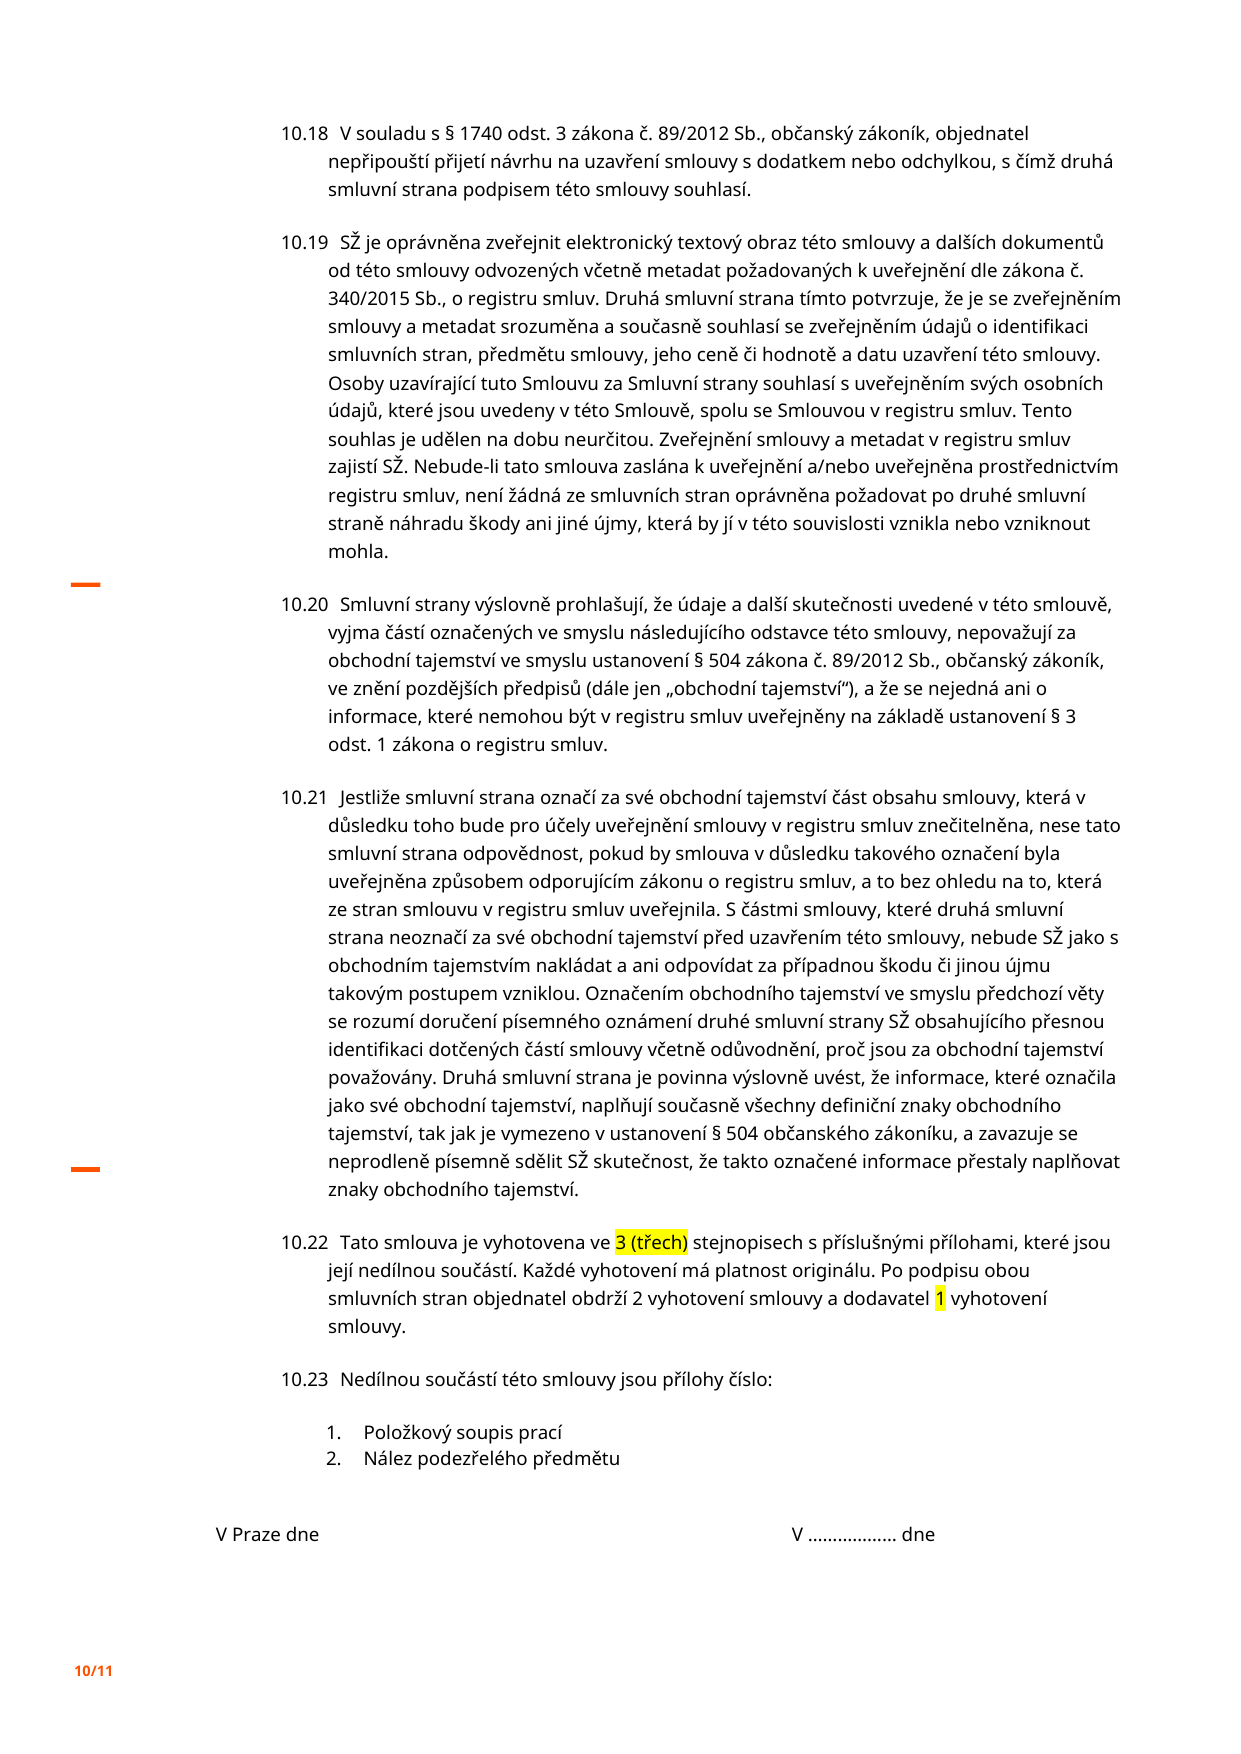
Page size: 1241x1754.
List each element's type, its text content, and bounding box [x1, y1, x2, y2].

list SŽ je oprávněna zveřejnit elektronický textový obraz této smlouvy a dalších dokumentů od této smlouvy odvozených včetně metadat požadovaných k uveřejnění dle zákona č. 340/2015 Sb., o registru smluv. Druhá smluvní strana tímto potvrzuje, že je se zveřejněním smlouvy a metadat srozuměna a současně souhlasí se zveřejněním údajů o identifikaci smluvních stran, předmětu smlouvy, jeho ceně či hodnotě a datu uzavření této smlouvy. Osoby uzavírající tuto Smlouvu za Smluvní strany souhlasí s uveřejněním svých osobních údajů, které jsou uvedeny v této Smlouvě, spolu se Smlouvou v registru smluv. Tento souhlas je udělen na dobu neurčitou. Zveřejnění smlouvy a metadat v registru smluv zajistí SŽ. Nebude-li tato smlouva zaslána k uveřejnění a/nebo uveřejněna prostřednictvím registru smluv, není žádná ze smluvních stran oprávněna požadovat po druhé smluvní straně náhradu škody ani jiné újmy, která by jí v této souvislosti vznikla nebo vzniknout mohla. [281, 230, 1122, 563]
list Tato smlouva je vyhotovena ve 3 (třech) stejnopisech s příslušnými přílohami, které jsou její nedílnou součástí. Každé vyhotovení má platnost originálu. Po podpisu obou smluvních stran objednatel obdrží 2 vyhotovení smlouvy a dodavatel 1 vyhotovení smlouvy. [281, 1229, 1122, 1339]
text V Praze dne V ……………… dne [216, 1521, 1122, 1547]
list Položkový soupis prací [326, 1419, 1122, 1445]
list Jestliže smluvní strana označí za své obchodní tajemství část obsahu smlouvy, která v důsledku toho bude pro účely uveřejnění smlouvy v registru smluv znečitelněna, nese tato smluvní strana odpovědnost, pokud by smlouva v důsledku takového označení byla uveřejněna způsobem odporujícím zákonu o registru smluv, a to bez ohledu na to, která ze stran smlouvu v registru smluv uveřejnila. S částmi smlouvy, které druhá smluvní strana neoznačí za své obchodní tajemství před uzavřením této smlouvy, nebude SŽ jako s obchodním tajemstvím nakládat a ani odpovídat za případnou škodu či jinou újmu takovým postupem vzniklou. Označením obchodního tajemství ve smyslu předchozí věty se rozumí doručení písemného oznámení druhé smluvní strany SŽ obsahujícího přesnou identifikaci dotčených částí smlouvy včetně odůvodnění, proč jsou za obchodní tajemství považovány. Druhá smluvní strana je povinna výslovně uvést, že informace, které označila jako své obchodní tajemství, naplňují současně všechny definiční znaky obchodního tajemství, tak jak je vymezeno v ustanovení § 504 občanského zákoníku, a zavazuje se neprodleně písemně sdělit SŽ skutečnost, že takto označené informace přestaly naplňovat znaky obchodního tajemství. [281, 784, 1122, 1202]
list Nedílnou součástí této smlouvy jsou přílohy číslo: [281, 1366, 1122, 1392]
list V souladu s § 1740 odst. 3 zákona č. 89/2012 Sb., občanský zákoník, objednatel nepřipouští přijetí návrhu na uzavření smlouvy s dodatkem nebo odchylkou, s čímž druhá smluvní strana podpisem této smlouvy souhlasí. [281, 121, 1122, 202]
list Nález podezřelého předmětu [326, 1445, 1122, 1471]
list Smluvní strany výslovně prohlašují, že údaje a další skutečnosti uvedené v této smlouvě, vyjma částí označených ve smyslu následujícího odstavce této smlouvy, nepovažují za obchodní tajemství ve smyslu ustanovení § 504 zákona č. 89/2012 Sb., občanský zákoník, ve znění pozdějších předpisů (dále jen „obchodní tajemství“), a že se nejedná ani o informace, které nemohou být v registru smluv uveřejněny na základě ustanovení § 3 odst. 1 zákona o registru smluv. [281, 591, 1122, 757]
